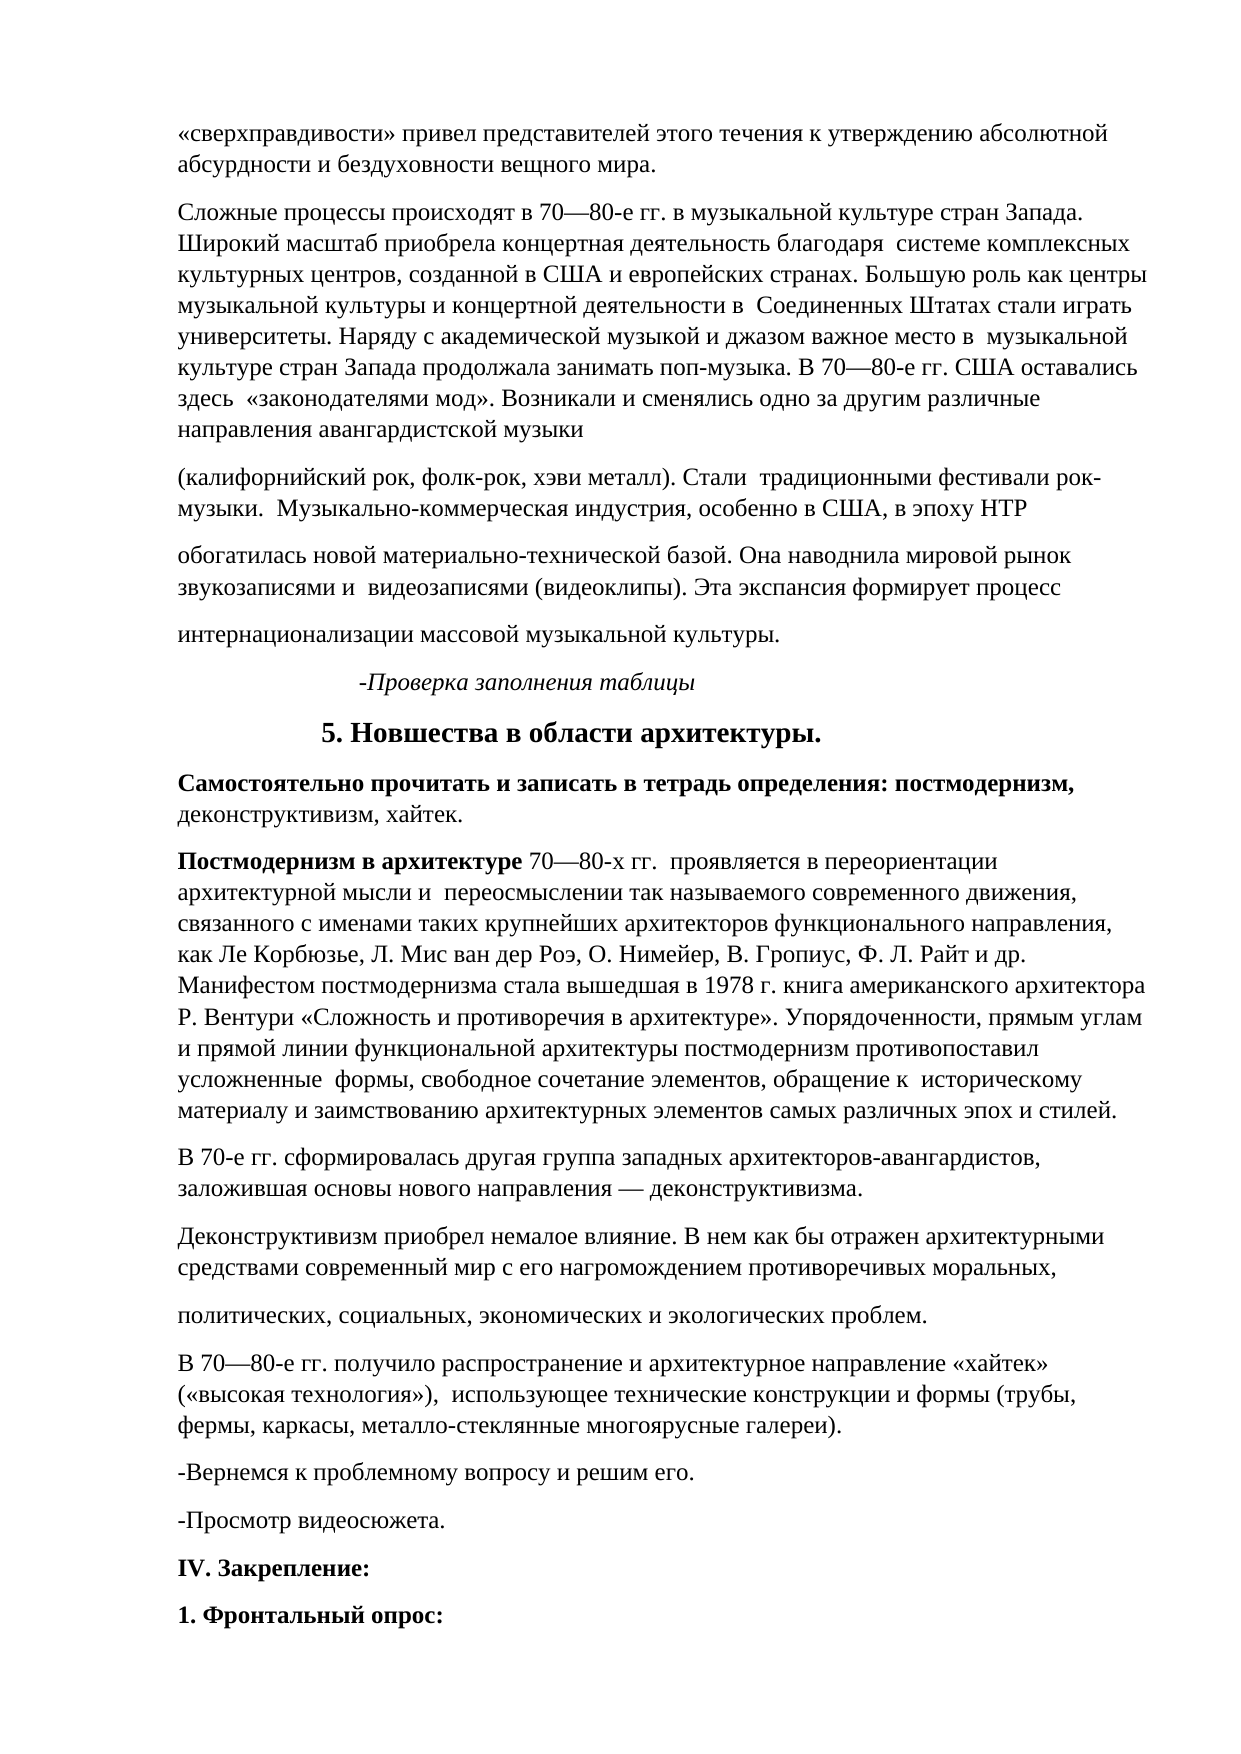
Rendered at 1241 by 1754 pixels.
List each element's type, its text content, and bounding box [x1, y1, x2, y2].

text интернационализации массовой музыкальной культуры. [177, 619, 1152, 648]
text 5. Новшества в области архитектуры. [177, 715, 1152, 748]
text Самостоятельно прочитать и записать в тетрадь определения: постмодернизм, деконструктивизм, хайтек. [177, 768, 1152, 827]
text IV. Закрепление: [177, 1553, 1152, 1582]
text Постмодернизм в архитектуре 70—80-х гг. проявляется в переориентации архитектурной мысли и переосмыслении так называемого современного движения, связанного с именами таких крупнейших архитекторов функционального направления, как Ле Корбюзье, Л. Мис ван дер Роэ, О. Нимейер, В. Гропиус, Ф. Л. Райт и др. Манифестом постмодернизма стала вышедшая в 1978 г. книга американского архитектора Р. Вентури «Сложность и противоречия в архитектуре». Упорядоченности, прямым углам и прямой линии функциональной архитектуры постмодернизм противопоставил усложненные формы, свободное сочетание элементов, обращение к историческому материалу и заимствованию архитектурных элементов самых различных эпох и стилей. [177, 846, 1152, 1123]
text (калифорнийский рок, фолк-рок, хэви металл). Стали традиционными фестивали рок-музыки. Музыкально-коммерческая индустрия, особенно в США, в эпоху НТР [177, 462, 1152, 522]
text В 70—80-е гг. получило распространение и архитектурное направление «хайтек» («высокая технология»), использующее технические конструкции и формы (трубы, фермы, каркасы, металло-стеклянные многоярусные галереи). [177, 1348, 1152, 1438]
text Деконструктивизм приобрел немалое влияние. В нем как бы отражен архитектурными средствами современный мир с его нагромождением противоречивых моральных, [177, 1221, 1152, 1281]
text В 70-е гг. сформировалась другая группа западных архитекторов-авангардистов, заложившая основы нового направления — деконструктивизма. [177, 1142, 1152, 1202]
text политических, социальных, экономических и экологических проблем. [177, 1300, 1152, 1329]
text 1. Фронтальный опрос: [177, 1601, 1152, 1629]
text Сложные процессы происходят в 70—80-е гг. в музыкальной культуре стран Запада. Широкий масштаб приобрела концертная деятельность благодаря системе комплексных культурных центров, созданной в США и европейских странах. Большую роль как центры музыкальной культуры и концертной деятельности в Соединенных Штатах стали играть университеты. Наряду с академической музыкой и джазом важное место в музыкальной культуре стран Запада продолжала занимать поп-музыка. В 70—80-е гг. США оставались здесь «законодателями мод». Возникали и сменялись одно за другим различные направления авангардистской музыки [177, 197, 1152, 443]
text -Проверка заполнения таблицы [177, 667, 1152, 696]
text обогатилась новой материально-технической базой. Она наводнила мировой рынок звукозаписями и видеозаписями (видеоклипы). Эта экспансия формирует процесс [177, 541, 1152, 600]
text -Вернемся к проблемному вопросу и решим его. [177, 1457, 1152, 1486]
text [177, 118, 1152, 178]
text -Просмотр видеосюжета. [177, 1505, 1152, 1534]
